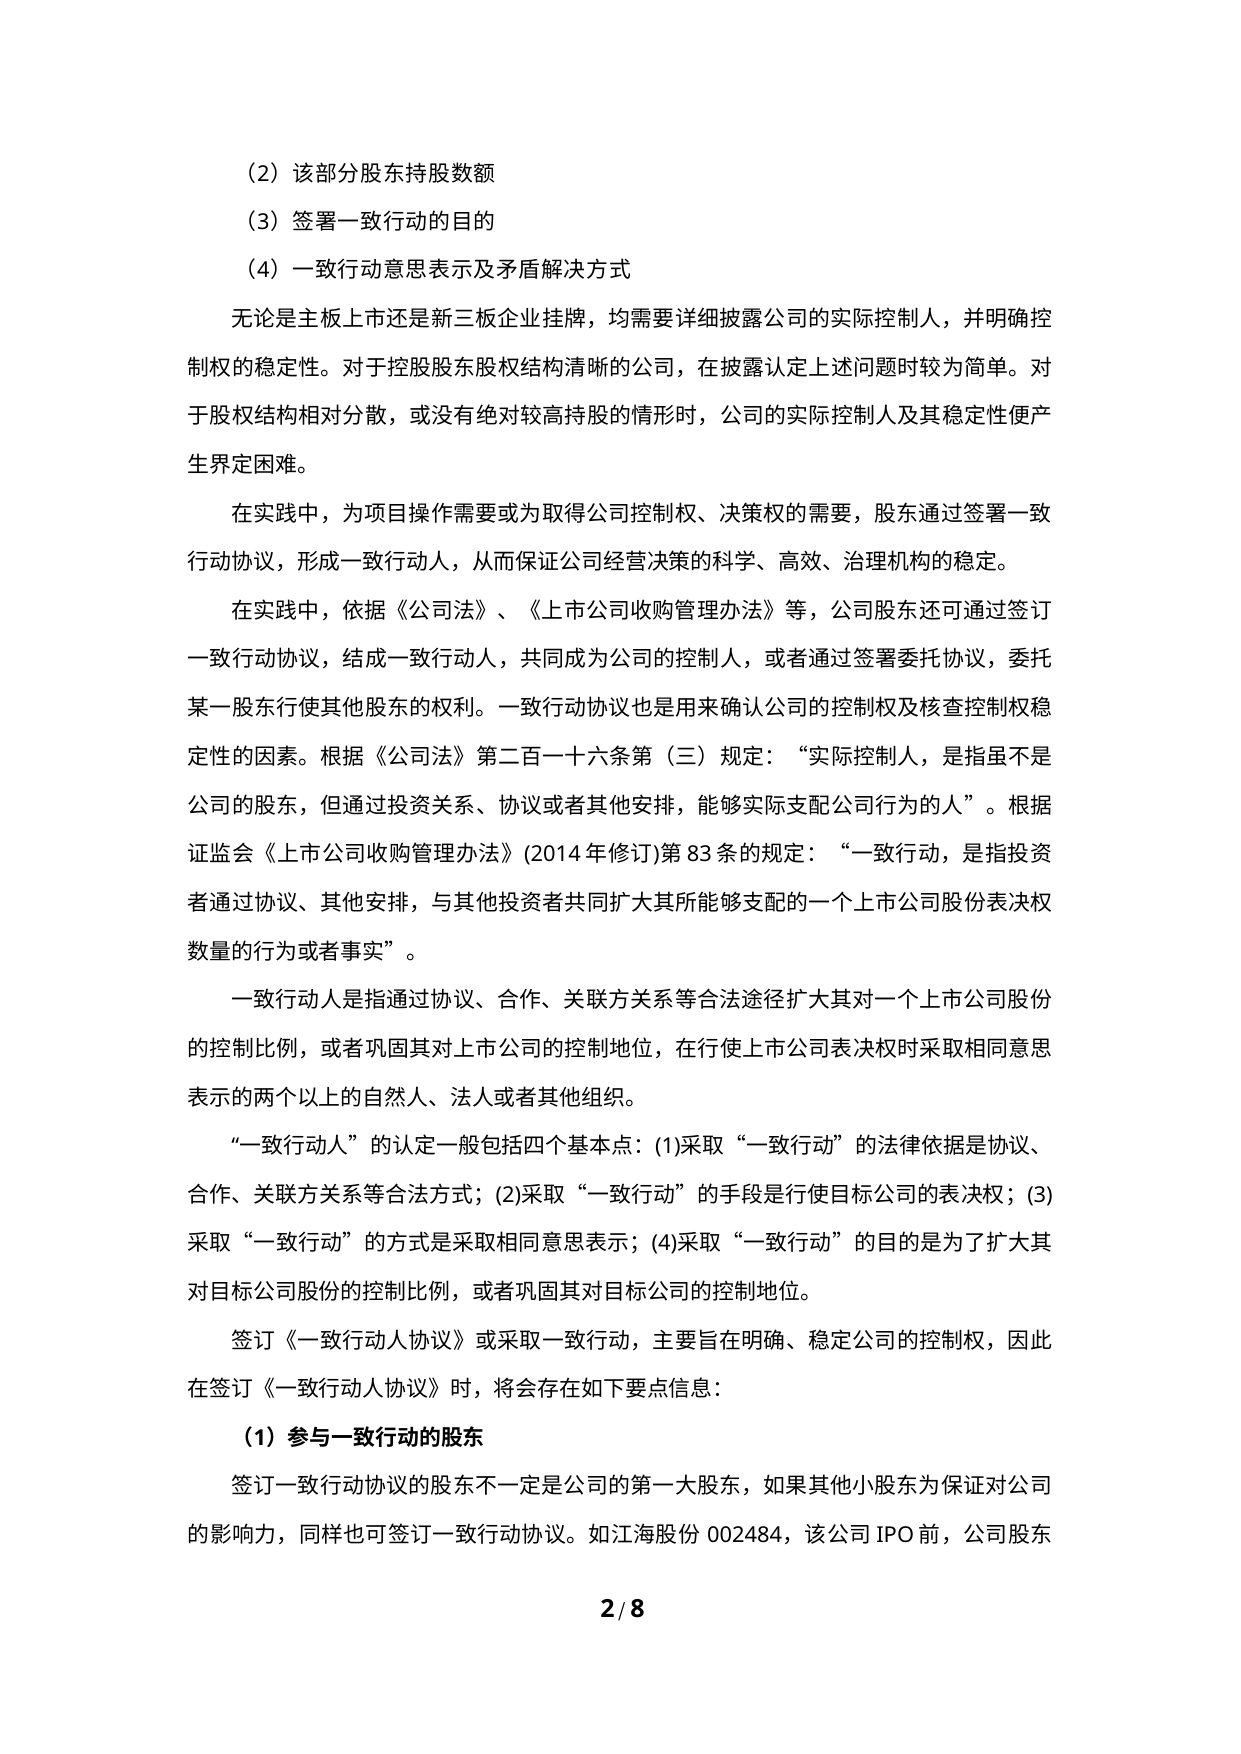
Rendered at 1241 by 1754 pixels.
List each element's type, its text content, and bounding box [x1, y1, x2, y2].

text 签订《一致行动人协议》或采取一致行动，主要旨在明确、稳定公司的控制权，因此在签订《一致行动人协议》时，将会存在如下要点信息： [187, 1322, 1053, 1403]
text （2）该部分股东持股数额 [187, 156, 1053, 188]
text “一致行动人”的认定一般包括四个基本点：(1)采取“一致行动”的法律依据是协议、合作、关联方关系等合法方式；(2)采取“一致行动”的手段是行使目标公司的表决权；(3)采取“一致行动”的方式是采取相同意思表示；(4)采取“一致行动”的目的是为了扩大其对目标公司股份的控制比例，或者巩固其对目标公司的控制地位。 [187, 1128, 1053, 1306]
text 一致行动人是指通过协议、合作、关联方关系等合法途径扩大其对一个上市公司股份的控制比例，或者巩固其对上市公司的控制地位，在行使上市公司表决权时采取相同意思表示的两个以上的自然人、法人或者其他组织。 [187, 982, 1053, 1112]
text （3）签署一致行动的目的 [187, 204, 1053, 236]
text 在实践中，为项目操作需要或为取得公司控制权、决策权的需要，股东通过签署一致行动协议，形成一致行动人，从而保证公司经营决策的科学、高效、治理机构的稳定。 [187, 495, 1053, 576]
text 在实践中，依据《公司法》、《上市公司收购管理办法》等，公司股东还可通过签订一致行动协议，结成一致行动人，共同成为公司的控制人，或者通过签署委托协议，委托某一股东行使其他股东的权利。一致行动协议也是用来确认公司的控制权及核查控制权稳定性的因素。根据《公司法》第二百一十六条第（三）规定：“实际控制人，是指虽不是公司的股东，但通过投资关系、协议或者其他安排，能够实际支配公司行为的人”。根据证监会《上市公司收购管理办法》(2014年修订)第83条的规定：“一致行动，是指投资者通过协议、其他安排，与其他投资者共同扩大其所能够支配的一个上市公司股份表决权数量的行为或者事实”。 [187, 592, 1053, 966]
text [187, 1468, 1053, 1549]
text （1）参与一致行动的股东 [187, 1419, 1053, 1452]
text 无论是主板上市还是新三板企业挂牌，均需要详细披露公司的实际控制人，并明确控制权的稳定性。对于控股股东股权结构清晰的公司，在披露认定上述问题时较为简单。对于股权结构相对分散，或没有绝对较高持股的情形时，公司的实际控制人及其稳定性便产生界定困难。 [187, 301, 1053, 479]
text （4）一致行动意思表示及矛盾解决方式 [187, 252, 1053, 285]
